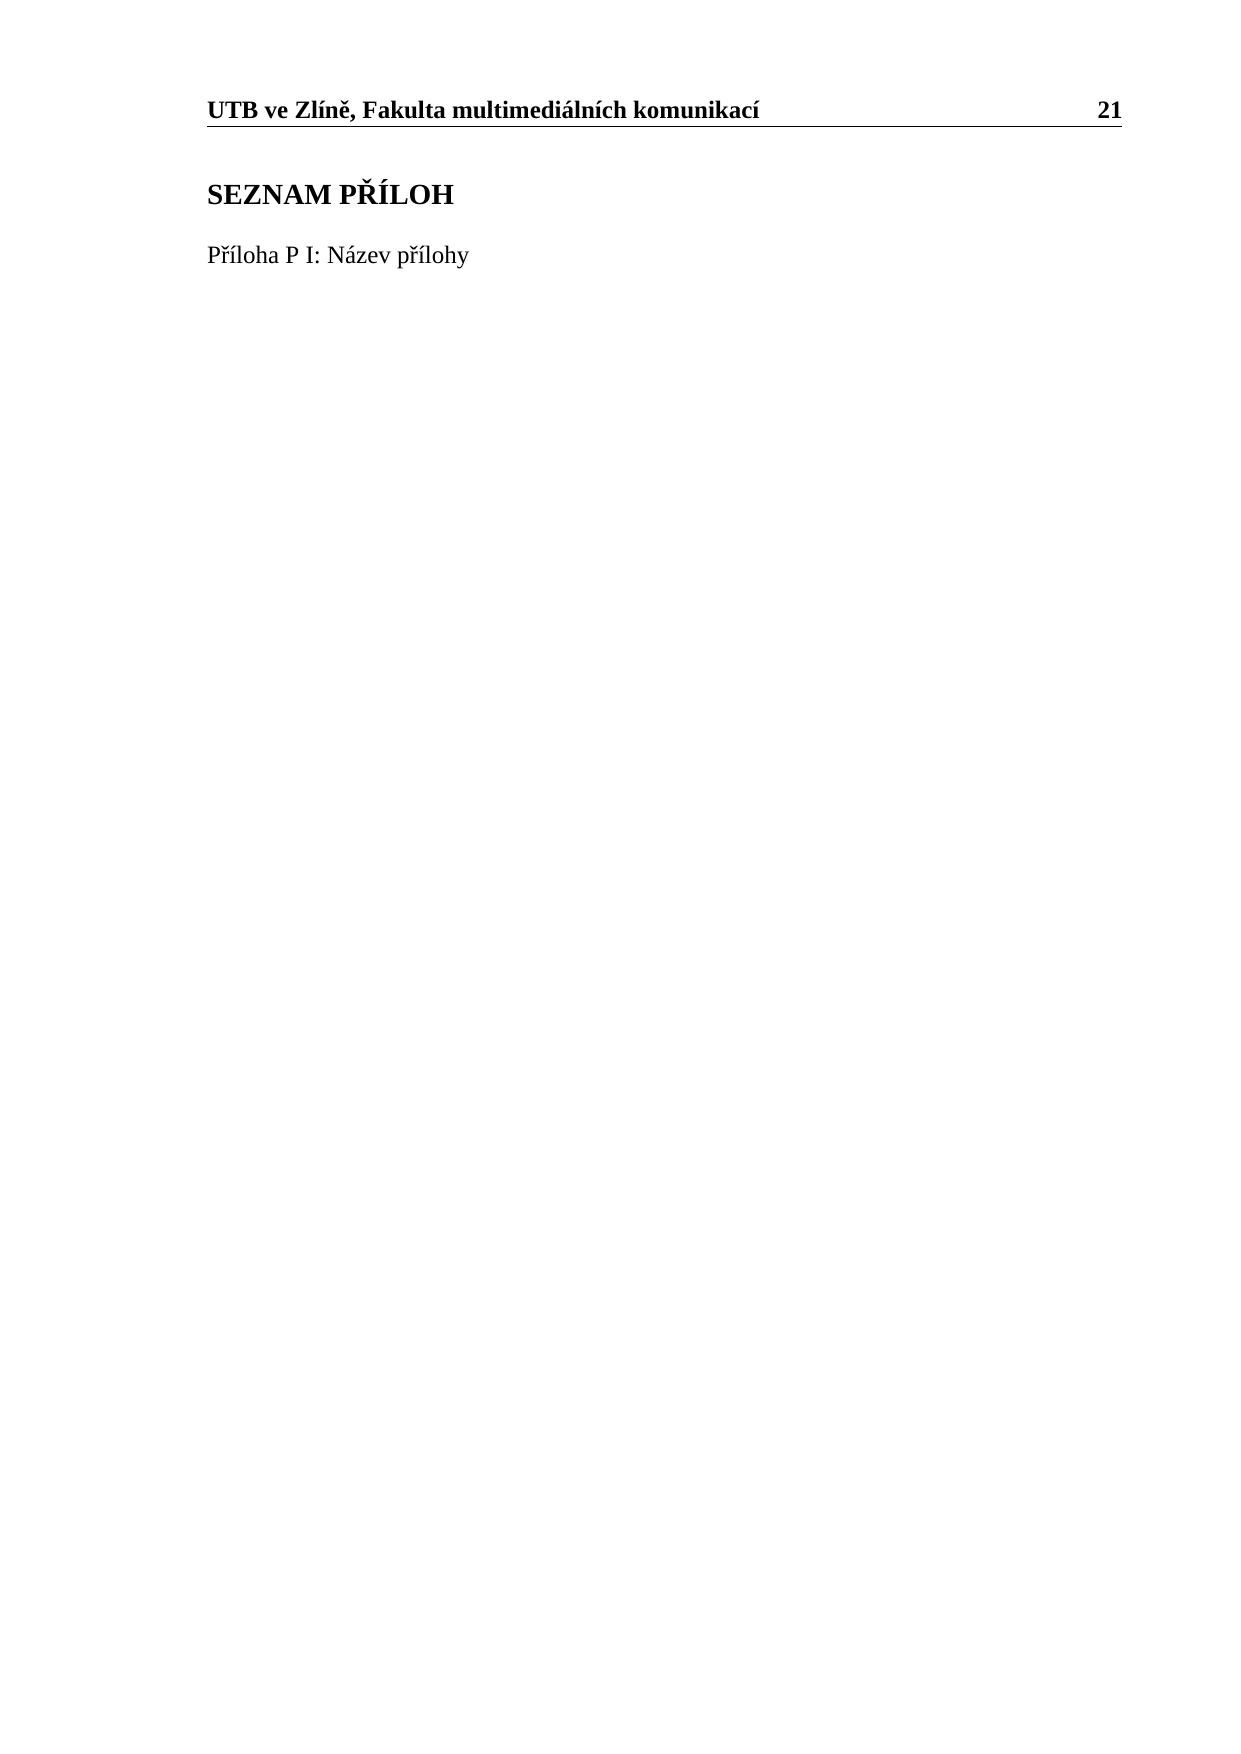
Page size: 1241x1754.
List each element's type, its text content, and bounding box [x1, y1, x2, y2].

text seznam PŘÍLOH [207, 177, 1122, 211]
text Příloha P I: Název přílohy [207, 240, 1122, 269]
